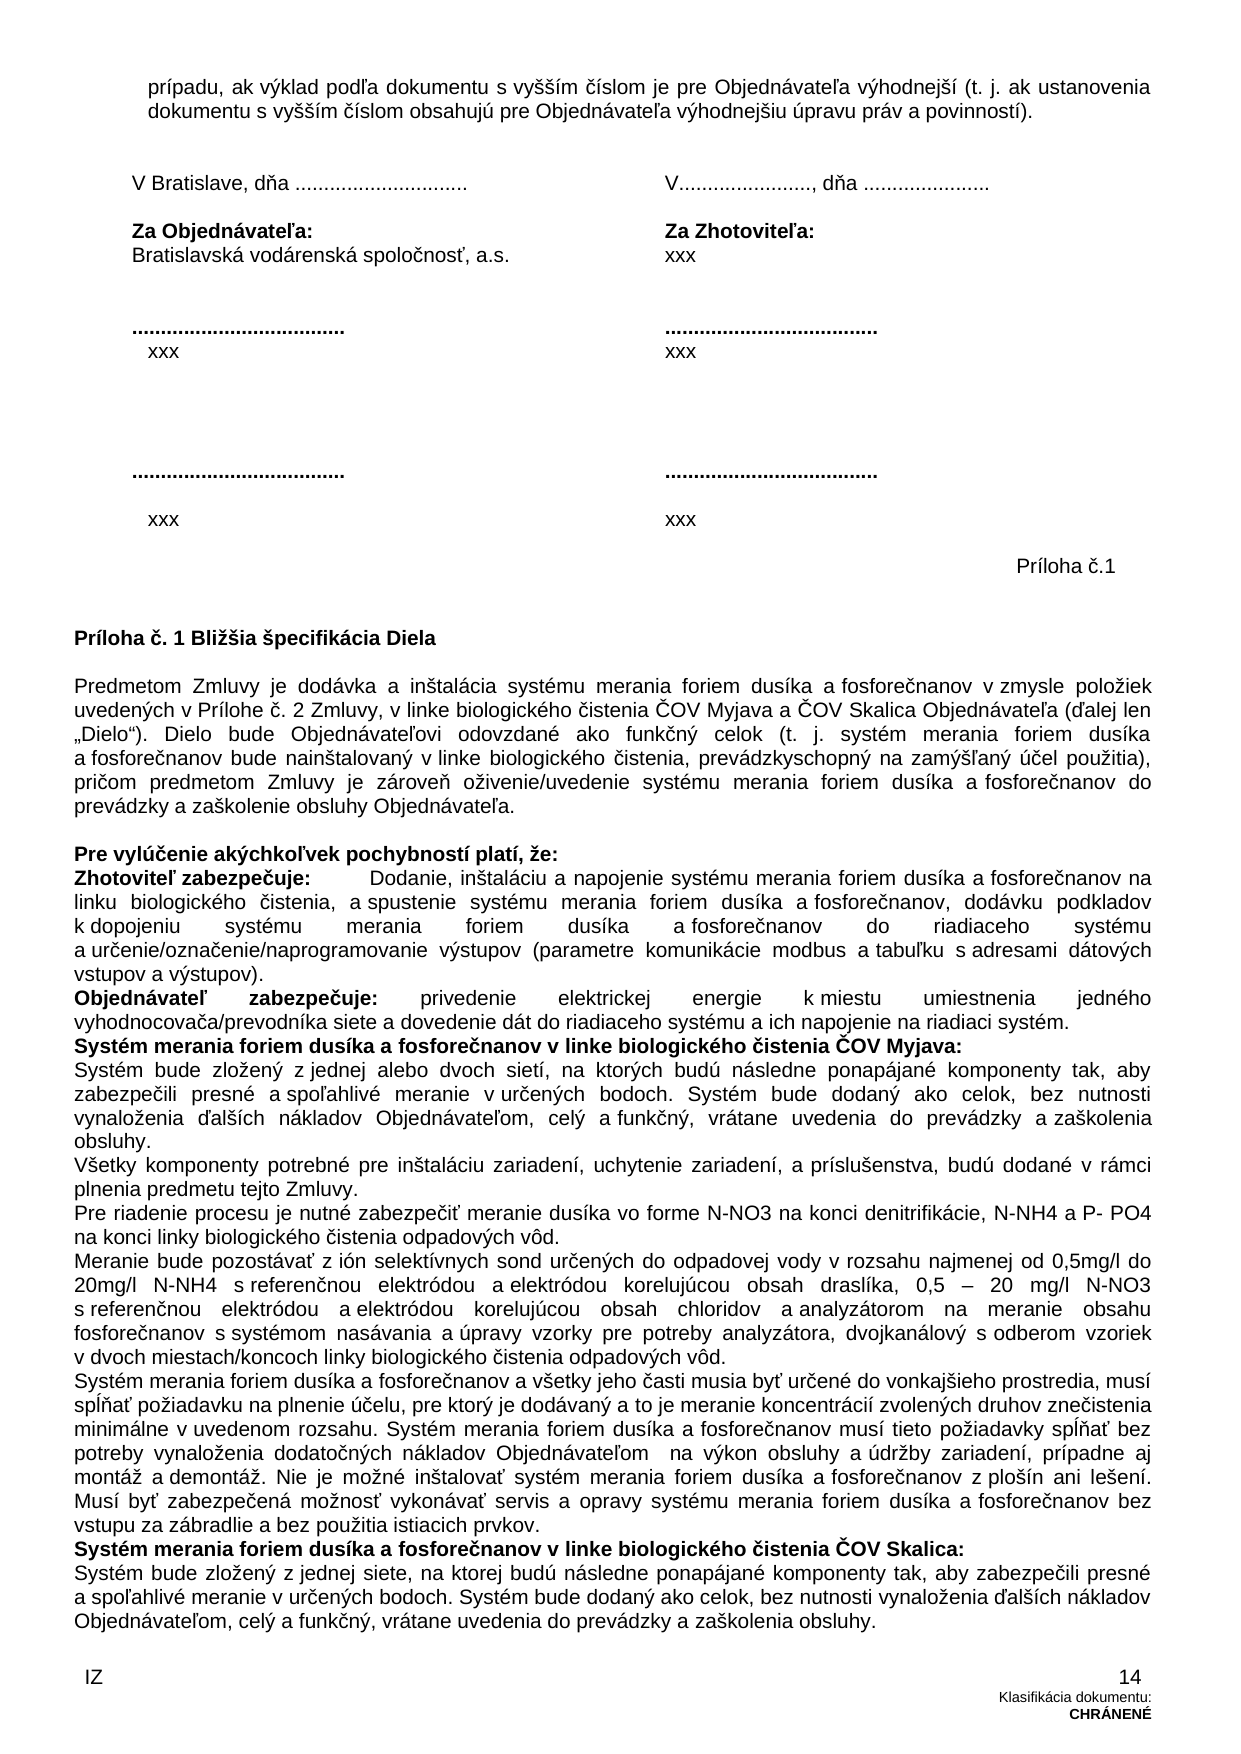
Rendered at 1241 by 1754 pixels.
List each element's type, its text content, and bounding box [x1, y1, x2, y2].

text Objednávateľ zabezpečuje: privedenie elektrickej energie k miestu umiestnenia jedného vyhodnocovača/prevodníka siete a dovedenie dát do riadiaceho systému a ich napojenie na riadiaci systém. [74, 986, 1152, 1033]
text Príloha č. 1 Bližšia špecifikácia Diela [74, 626, 1152, 650]
text Predmetom Zmluvy je dodávka a inštalácia systému merania foriem dusíka a fosforečnanov v zmysle položiek uvedených v Prílohe č. 2 Zmluvy, v linke biologického čistenia ČOV Myjava a ČOV Skalica Objednávateľa (ďalej len „Dielo“). Dielo bude Objednávateľovi odovzdané ako funkčný celok (t. j. systém merania foriem dusíka a fosforečnanov bude nainštalovaný v linke biologického čistenia, prevádzkyschopný na zamýšľaný účel použitia), pričom predmetom Zmluvy je zároveň oživenie/uvedenie systému merania foriem dusíka a fosforečnanov do prevádzky a zaškolenie obsluhy Objednávateľa. [74, 674, 1152, 818]
text ..................................... ..................................... [132, 314, 1152, 338]
text xxx xxx [74, 338, 1152, 362]
text Pre vylúčenie akýchkoľvek pochybností platí, že: [74, 842, 1152, 866]
text Za Objednávateľa: Za Zhotoviteľa: [132, 219, 1152, 243]
text V Bratislave, dňa .............................. V......................., dňa ...................... [132, 171, 1152, 195]
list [148, 75, 1152, 123]
text xxx xxx [74, 506, 1152, 530]
text Systém bude zložený z jednej alebo dvoch sietí, na ktorých budú následne ponapájané komponenty tak, aby zabezpečili presné a spoľahlivé meranie v určených bodoch. Systém bude dodaný ako celok, bez nutnosti vynaloženia ďalších nákladov Objednávateľom, celý a funkčný, vrátane uvedenia do prevádzky a zaškolenia obsluhy. [74, 1057, 1152, 1153]
text Všetky komponenty potrebné pre inštaláciu zariadení, uchytenie zariadení, a príslušenstva, budú dodané v rámci plnenia predmetu tejto Zmluvy. [74, 1153, 1152, 1201]
text Systém merania foriem dusíka a fosforečnanov v linke biologického čistenia ČOV Myjava: [74, 1033, 1152, 1057]
text Systém merania foriem dusíka a fosforečnanov v linke biologického čistenia ČOV Skalica: [74, 1537, 1152, 1561]
text Bratislavská vodárenská spoločnosť, a.s. xxx [132, 243, 1152, 267]
text Systém bude zložený z jednej siete, na ktorej budú následne ponapájané komponenty tak, aby zabezpečili presné a spoľahlivé meranie v určených bodoch. Systém bude dodaný ako celok, bez nutnosti vynaloženia ďalších nákladov Objednávateľom, celý a funkčný, vrátane uvedenia do prevádzky a zaškolenia obsluhy. [74, 1561, 1152, 1632]
text Zhotoviteľ zabezpečuje: Dodanie, inštaláciu a napojenie systému merania foriem dusíka a fosforečnanov na linku biologického čistenia, a spustenie systému merania foriem dusíka a fosforečnanov, dodávku podkladov k dopojeniu systému merania foriem dusíka a fosforečnanov do riadiaceho systému a určenie/označenie/naprogramovanie výstupov (parametre komunikácie modbus a tabuľku s adresami dátových vstupov a výstupov). [74, 866, 1152, 986]
text ..................................... ..................................... [132, 458, 1152, 482]
text Príloha č.1 [74, 554, 1152, 578]
text Meranie bude pozostávať z ión selektívnych sond určených do odpadovej vody v rozsahu najmenej od 0,5mg/l do 20mg/l N-NH4 s referenčnou elektródou a elektródou korelujúcou obsah draslíka, 0,5 – 20 mg/l N-NO3 s referenčnou elektródou a elektródou korelujúcou obsah chloridov a analyzátorom na meranie obsahu fosforečnanov s systémom nasávania a úpravy vzorky pre potreby analyzátora, dvojkanálový s odberom vzoriek v dvoch miestach/koncoch linky biologického čistenia odpadových vôd. [74, 1249, 1152, 1369]
